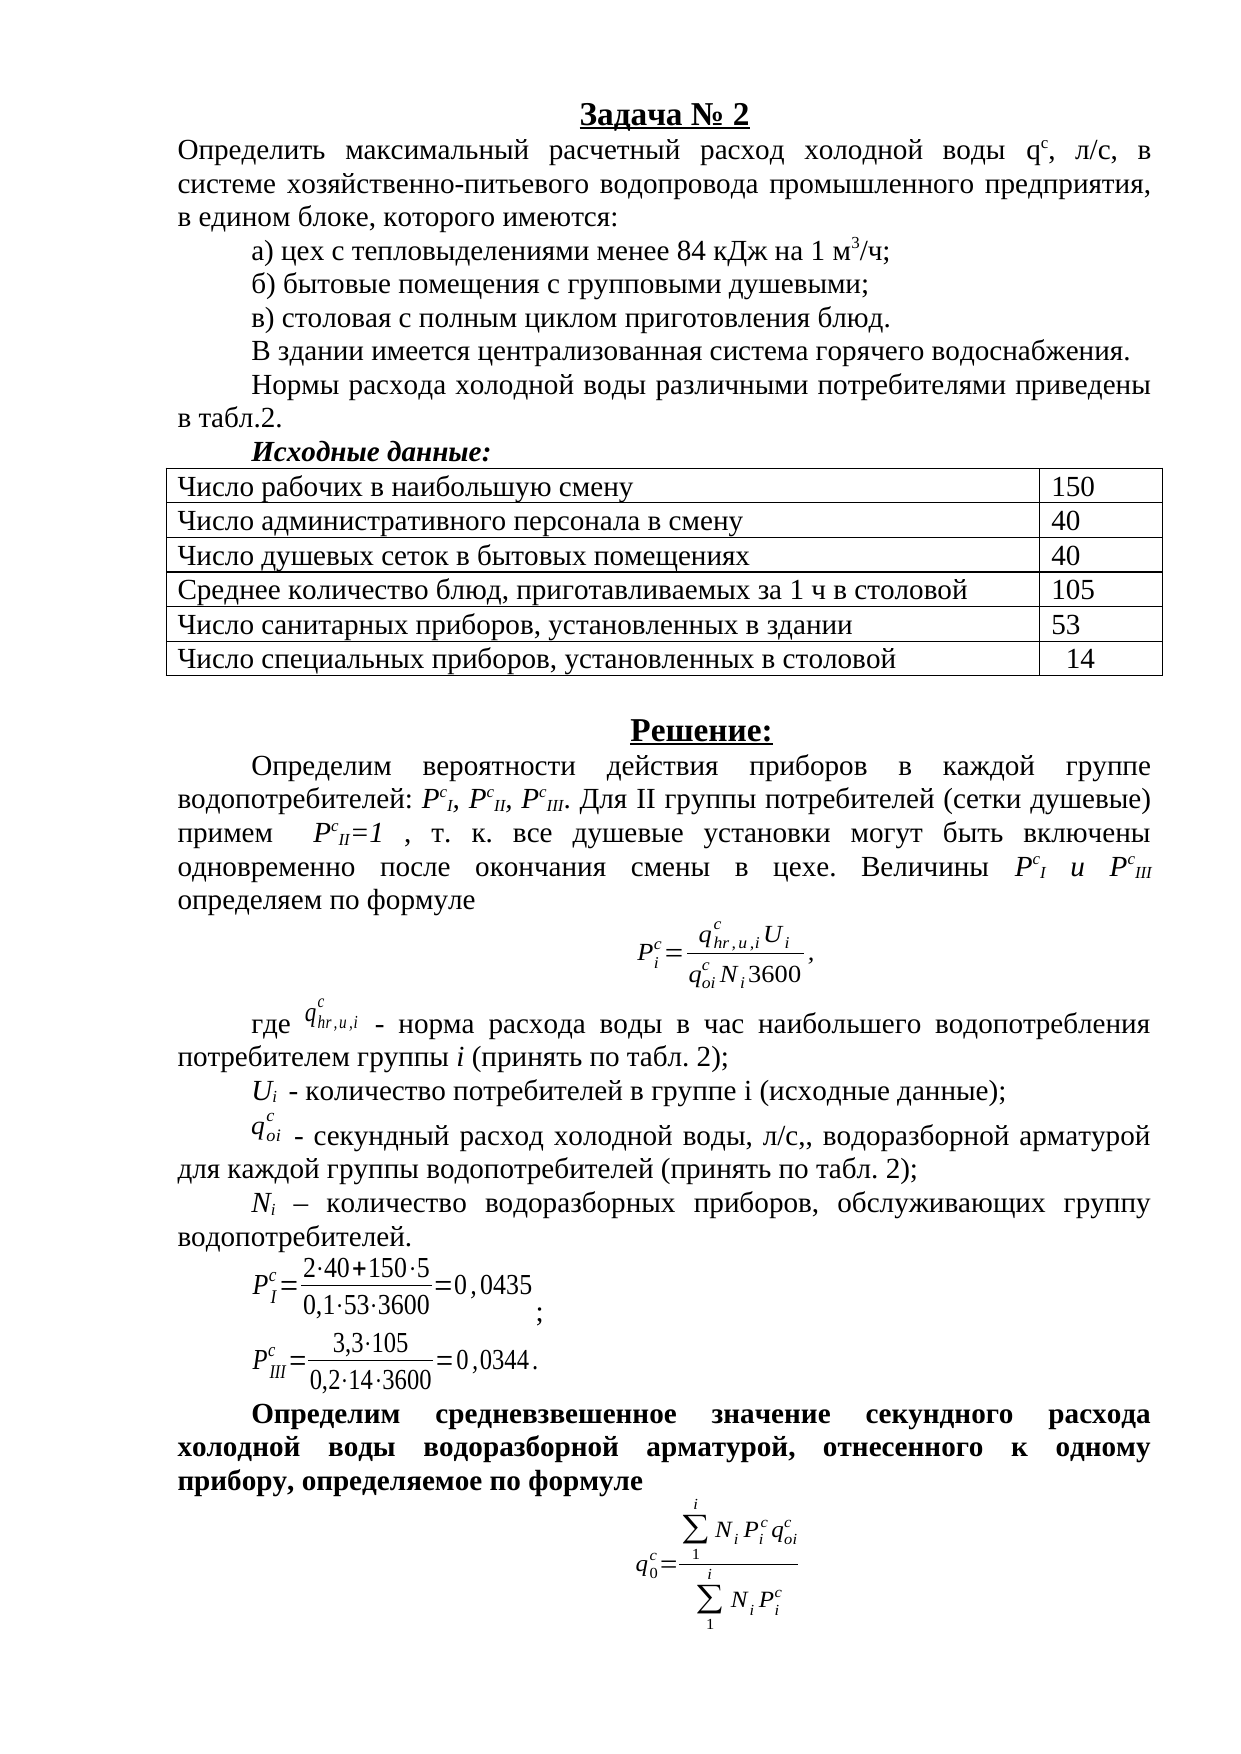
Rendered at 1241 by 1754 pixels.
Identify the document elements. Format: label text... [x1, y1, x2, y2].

text Ui - количество потребителей в группе i (исходные данные); [177, 1073, 1152, 1106]
text в) столовая с полным циклом приготовления блюд. [177, 300, 1152, 333]
text Нормы расхода холодной воды различными потребителями приведены в табл.2. [177, 367, 1152, 434]
text Ni – количество водоразборных приборов, обслуживающих группу водопотребителей. [177, 1185, 1152, 1252]
table_cell 14 [1040, 642, 1162, 675]
table_cell Число санитарных приборов, установленных в здании [167, 607, 1039, 641]
text Определим вероятности действия приборов в каждой группе водопотребителей: РсI, PcII, PcIII. Для II группы потребителей (сетки душевые) примем PcII=1 , т. к. все душевые установки могут быть включены одновременно после окончания смены в цехе. Величины РсI и PcIII определяем по формуле [177, 748, 1152, 916]
table_cell 53 [1040, 607, 1162, 641]
text Определить максимальный расчетный расход холодной воды qc, л/с, в системе хозяйственно-питьевого водопровода промышленного предприятия, в едином блоке, которого имеются: [177, 132, 1152, 233]
text б) бытовые помещения с групповыми душевыми; [177, 266, 1152, 300]
subtitle Задача № 2 [177, 94, 1152, 132]
table_cell Среднее количество блюд, приготавливаемых за 1 ч в столовой [167, 573, 1039, 606]
table_cell Число специальных приборов, установленных в столовой [167, 642, 1039, 675]
table_cell 40 [1040, 538, 1162, 571]
text Определим средневзвешенное значение секундного расхода холодной воды водоразборной арматурой, отнесенного к одному прибору, определяемое по формуле [177, 1396, 1152, 1497]
table_header Число рабочих в наибольшую смену [167, 469, 1039, 502]
text В здании имеется централизованная система горячего водоснабжения. [177, 333, 1152, 367]
table_cell 105 [1040, 573, 1162, 606]
text Исходные данные: [177, 434, 1152, 468]
text - секундный расход холодной воды, л/с,, водоразборной арматурой для каждой группы водопотребителей (принять по табл. 2); [177, 1106, 1152, 1185]
text Решение: [177, 710, 1152, 748]
table_cell Число административного персонала в смену [167, 503, 1039, 537]
text ; [177, 1252, 1152, 1327]
table_cell 40 [1040, 503, 1162, 537]
table_cell Число душевых сеток в бытовых помещениях [167, 538, 1039, 571]
text а) цех с тепловыделениями менее 84 кДж на 1 м3/ч; [177, 233, 1152, 266]
table_header 150 [1040, 469, 1162, 502]
text где - норма расхода воды в час наибольшего водопотребления потребителем группы i (принять по табл. 2); [177, 992, 1152, 1073]
